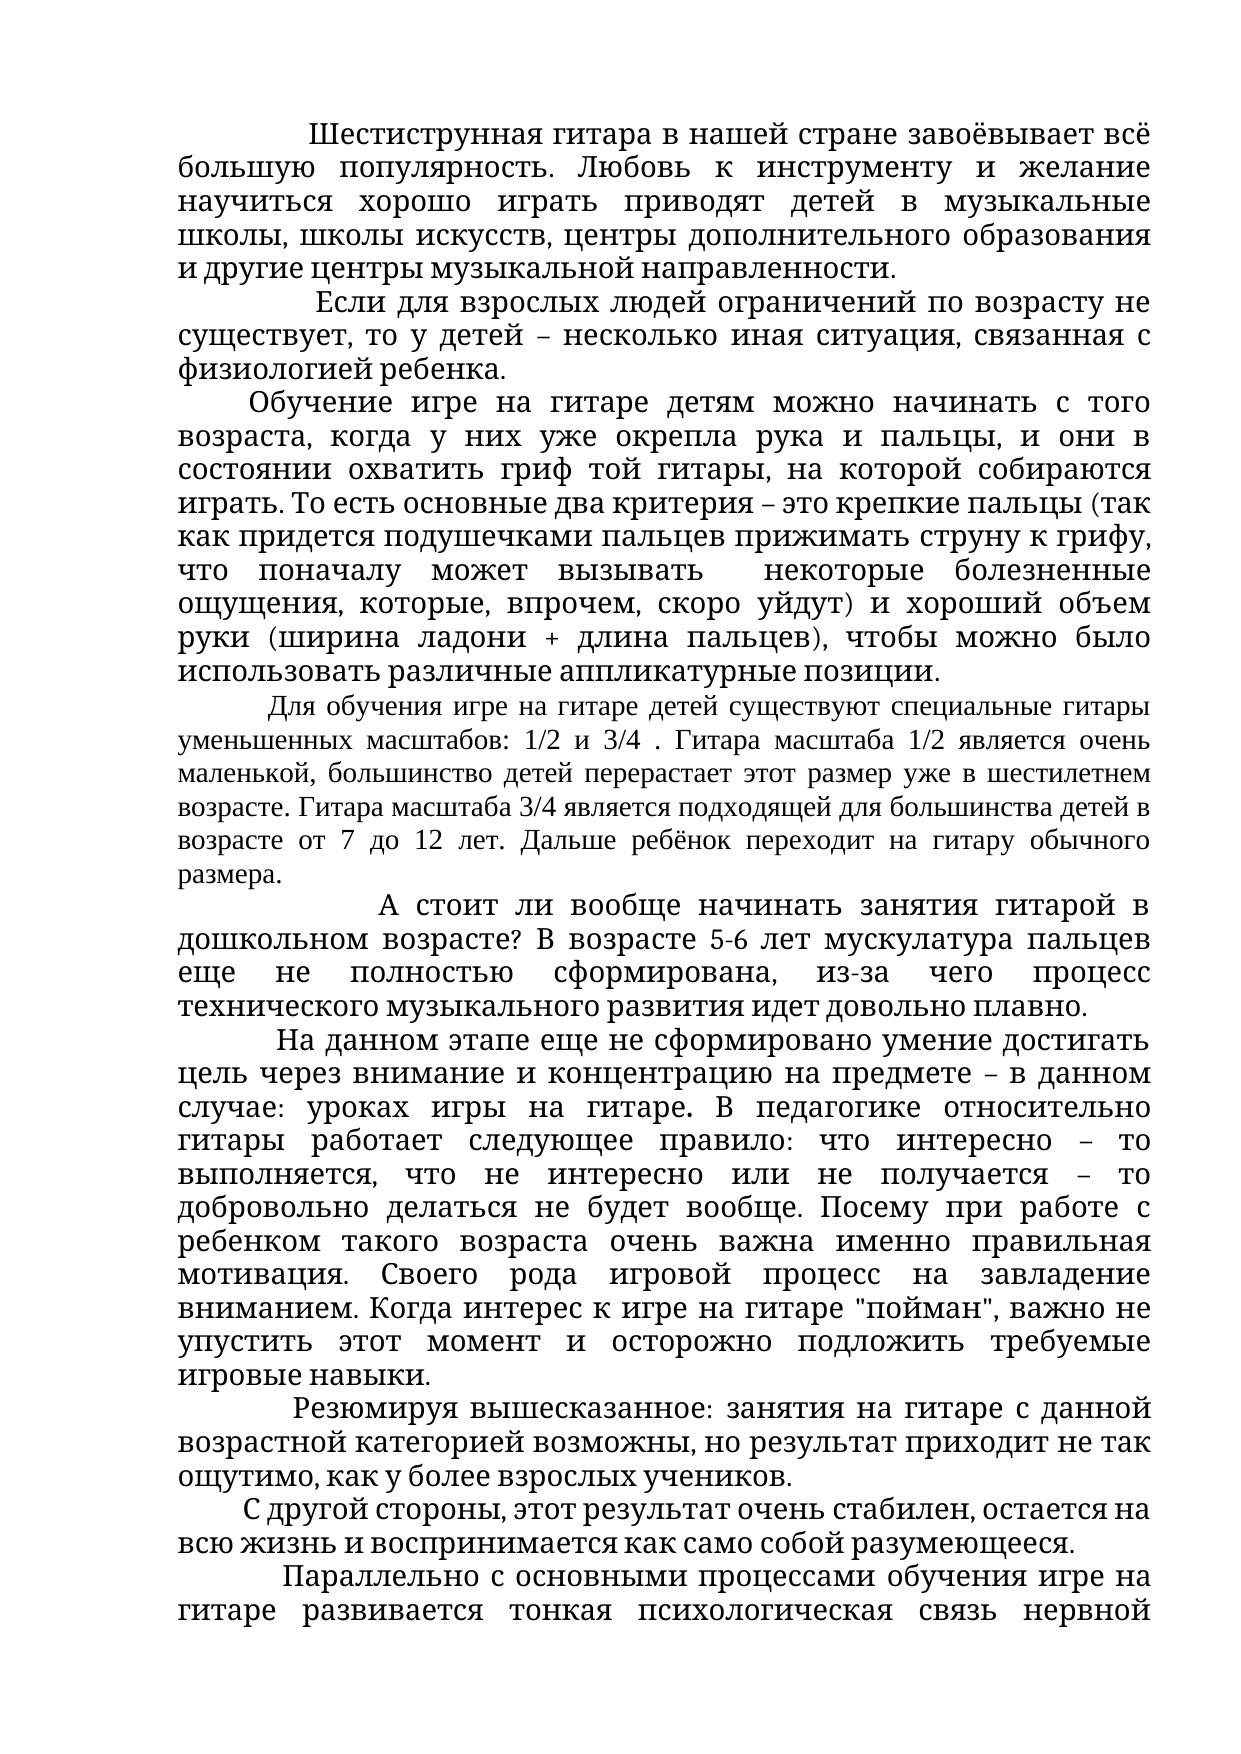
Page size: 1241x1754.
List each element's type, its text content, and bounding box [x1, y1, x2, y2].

text А стоит ли вообще начинать занятия гитарой в дошкольном возрасте? В возрасте 5-6 лет мускулатура пальцев еще не полностью сформирована, из-за чего процесс технического музыкального развития идет довольно плавно. [177, 889, 1152, 1024]
text Шестиструнная гитара в нашей стране завоёвывает всё большую популярность. Любовь к инструменту и желание научиться хорошо играть приводят детей в музыкальные школы, школы искусств, центры дополнительного образования и другие центры музыкальной направленности. [177, 118, 1152, 286]
text Если для взрослых людей ограничений по возрасту не существует, то у детей – несколько иная ситуация, связанная с физиологией ребенка. [177, 286, 1152, 386]
text Для обучения игре на гитаре детей существуют специальные гитары уменьшенных масштабов: 1/2 и 3/4 . Гитара масштаба 1/2 является очень маленькой, большинство детей перерастает этот размер уже в шестилетнем возрасте. Гитара масштаба 3/4 является подходящей для большинства детей в возрасте от 7 до 12 лет. Дальше ребёнок переходит на гитару обычного размера. [177, 688, 1152, 889]
text На данном этапе еще не сформировано умение достигать цель через внимание и концентрацию на предмете – в данном случае: уроках игры на гитаре. В педагогике относительно гитары работает следующее правило: что интересно – то выполняется, что не интересно или не получается – то добровольно делаться не будет вообще. Посему при работе с ребенком такого возраста очень важна именно правильная мотивация. Своего рода игровой процесс на завладение вниманием. Когда интерес к игре на гитаре "пойман", важно не упустить этот момент и осторожно подложить требуемые игровые навыки. [177, 1024, 1152, 1393]
text Обучение игре на гитаре детям можно начинать с того возраста, когда у них уже окрепла рука и пальцы, и они в состоянии охватить гриф той гитары, на которой собираются играть. То есть основные два критерия – это крепкие пальцы (так как придется подушечками пальцев прижимать струну к грифу, что поначалу может вызывать некоторые болезненные ощущения, которые, впрочем, скоро уйдут) и хороший объем руки (ширина ладони + длина пальцев), чтобы можно было использовать различные аппликатурные позиции. [177, 386, 1152, 688]
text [177, 1560, 1152, 1627]
text Резюмируя вышесказанное: занятия на гитаре с данной возрастной категорией возможны, но результат приходит не так ощутимо, как у более взрослых учеников. [177, 1393, 1152, 1493]
text С другой стороны, этот результат очень стабилен, остается на всю жизнь и воспринимается как само собой разумеющееся. [177, 1493, 1152, 1560]
